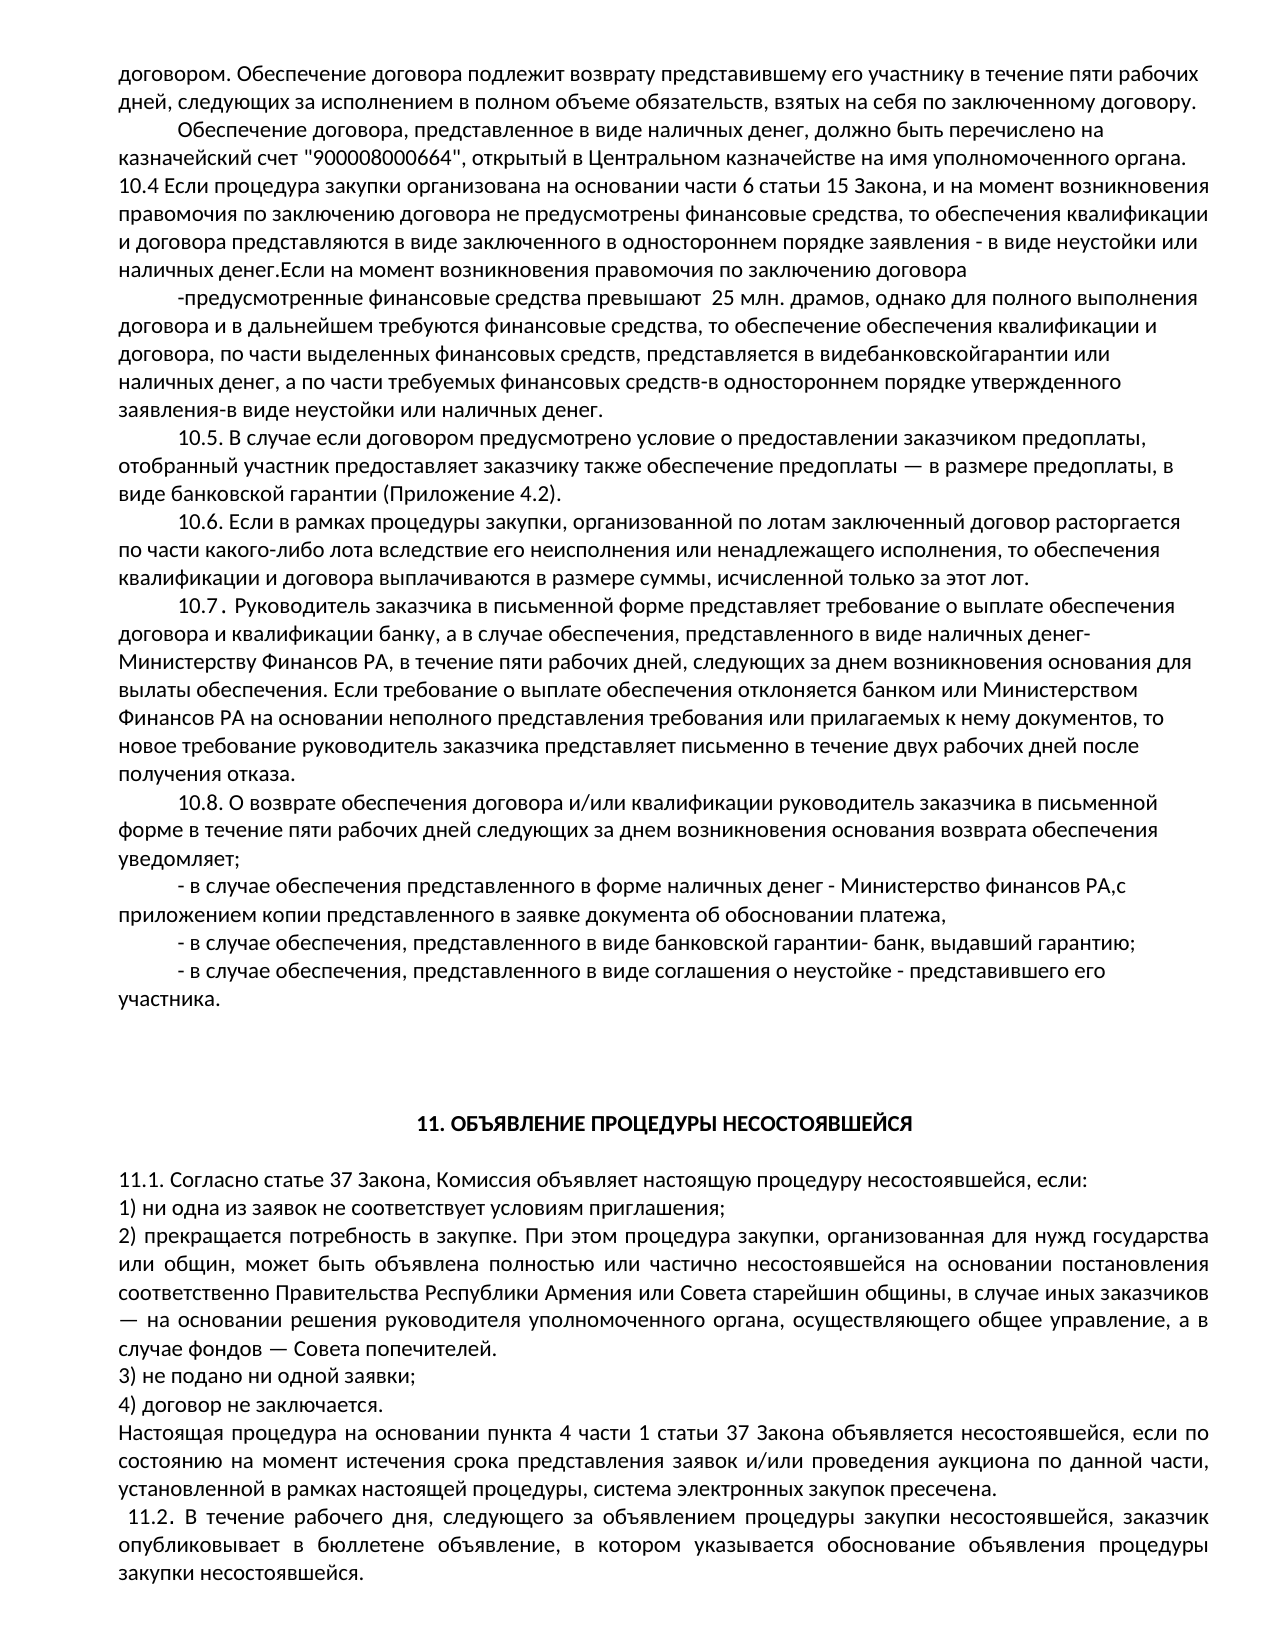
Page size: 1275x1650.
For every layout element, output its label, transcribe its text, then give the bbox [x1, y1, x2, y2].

text -предусмотренные финансовые средства превышают 25 млн. драмов, однако для полного выполнения договора и в дальнейшем требуются финансовые средства, то обеспечение обеспечения квалификации и договора, по части выделенных финансовых средств, представляется в видебанковскойгарантии или наличных денег, а по части требуемых финансовых средств-в одностороннем порядке утвержденного заявления-в виде неустойки или наличных денег. [118, 283, 1211, 423]
text Обеспечение договора, представленное в виде наличных денег, должно быть перечислено на казначейский счет "900008000664", открытый в Центральном казначействе на имя уполномоченного органа. [118, 115, 1211, 171]
text 10.6. Если в рамках процедуры закупки, организованной по лотам заключенный договор расторгается по части какого-либо лота вследствие его неисполнения или ненадлежащего исполнения, то обеспечения квалификации и договора выплачиваются в размере суммы, исчисленной только за этот лот. [118, 507, 1211, 591]
text 4) договор не заключается. [118, 1390, 1211, 1418]
text 10.8. О возврате обеспечения договора и/или квалификации руководитель заказчика в письменной форме в течение пяти рабочих дней следующих за днем возникновения основания возврата обеспечения уведомляет; [118, 788, 1211, 872]
text 10.5. В случае если договором предусмотрено условие о предоставлении заказчиком предоплаты, отобранный участник предоставляет заказчику также обеспечение предоплаты — в размере предоплаты, в виде банковской гарантии (Приложение 4.2). [118, 423, 1211, 507]
text 11.2․ В течение рабочего дня, следующего за объявлением процедуры закупки несостоявшейся, заказчик опубликовывает в бюллетене объявление, в котором указывается обоснование объявления процедуры закупки несостоявшейся. [118, 1502, 1211, 1586]
text 11.1. Согласно статье 37 Закона, Комиссия объявляет настоящую процедуру несостоявшейся, если: [118, 1166, 1211, 1193]
text 1) ни одна из заявок не соответствует условиям приглашения; [118, 1193, 1211, 1222]
text 11. ОБЪЯВЛЕНИЕ ПРОЦЕДУРЫ НЕСОСТОЯВШЕЙСЯ [118, 1109, 1211, 1137]
text 10.7․ Руководитель заказчика в письменной форме представляет требование о выплате обеспечения договора и квалификации банку, а в случае обеспечения, представленного в виде наличных денег- Министерству Финансов РА, в течение пяти рабочих дней, следующих за днем возникновения основания для вылаты обеспечения. Если требование о выплате обеспечения отклоняется банком или Министерством Финансов РА на основании неполного представления требования или прилагаемых к нему документов, то новое требование руководитель заказчика представляет письменно в течение двух рабочих дней после получения отказа. [118, 591, 1211, 788]
text 2) прекращается потребность в закупке. При этом процедура закупки, организованная для нужд государства или общин, может быть объявлена полностью или частично несостоявшейся на основании постановления соответственно Правительства Республики Армения или Совета старейшин общины, в случае иных заказчиков — на основании решения руководителя уполномоченного органа, осуществляющего общее управление, а в случае фондов — Совета попечителей. [118, 1222, 1211, 1362]
text - в случае обеспечения, представленного в виде банковской гарантии- банк, выдавший гарантию; [118, 928, 1211, 956]
text Обеспечение договора должно быть действительно как минимум включительно до 20-го рабочего дня, следующего за последним днем исполнения в полном объеме обязательств, устанавливаемых заключаемым договором. Обеспечение договора подлежит возврату представившему его участнику в течение пяти рабочих дней, следующих за исполнением в полном объеме обязательств, взятых на себя по заключенному договору. [118, 59, 1211, 115]
text 10.4 Если процедура закупки организована на основании части 6 статьи 15 Закона, и на момент возникновения правомочия по заключению договора не предусмотрены финансовые средства, то обеспечения квалификации и договора представляются в виде заключенного в одностороннем порядке заявления - в виде неустойки или наличных денег.Если на момент возникновения правомочия по заключению договора [118, 171, 1211, 283]
text - в случае обеспечения, представленного в виде соглашения о неустойке - представившего его участника. [118, 956, 1211, 1012]
text - в случае обеспечения представленного в форме наличных денег - Министерство финансов РА,с приложением копии представленного в заявке документа об обосновании платежа, [118, 872, 1211, 928]
text Настоящая процедура на основании пункта 4 части 1 статьи 37 Закона объявляется несостоявшейся, если по состоянию на момент истечения срока представления заявок и/или проведения аукциона по данной части, установленной в рамках настоящей процедуры, система электронных закупок пресечена. [118, 1418, 1211, 1502]
text 3) не подано ни одной заявки; [118, 1362, 1211, 1390]
